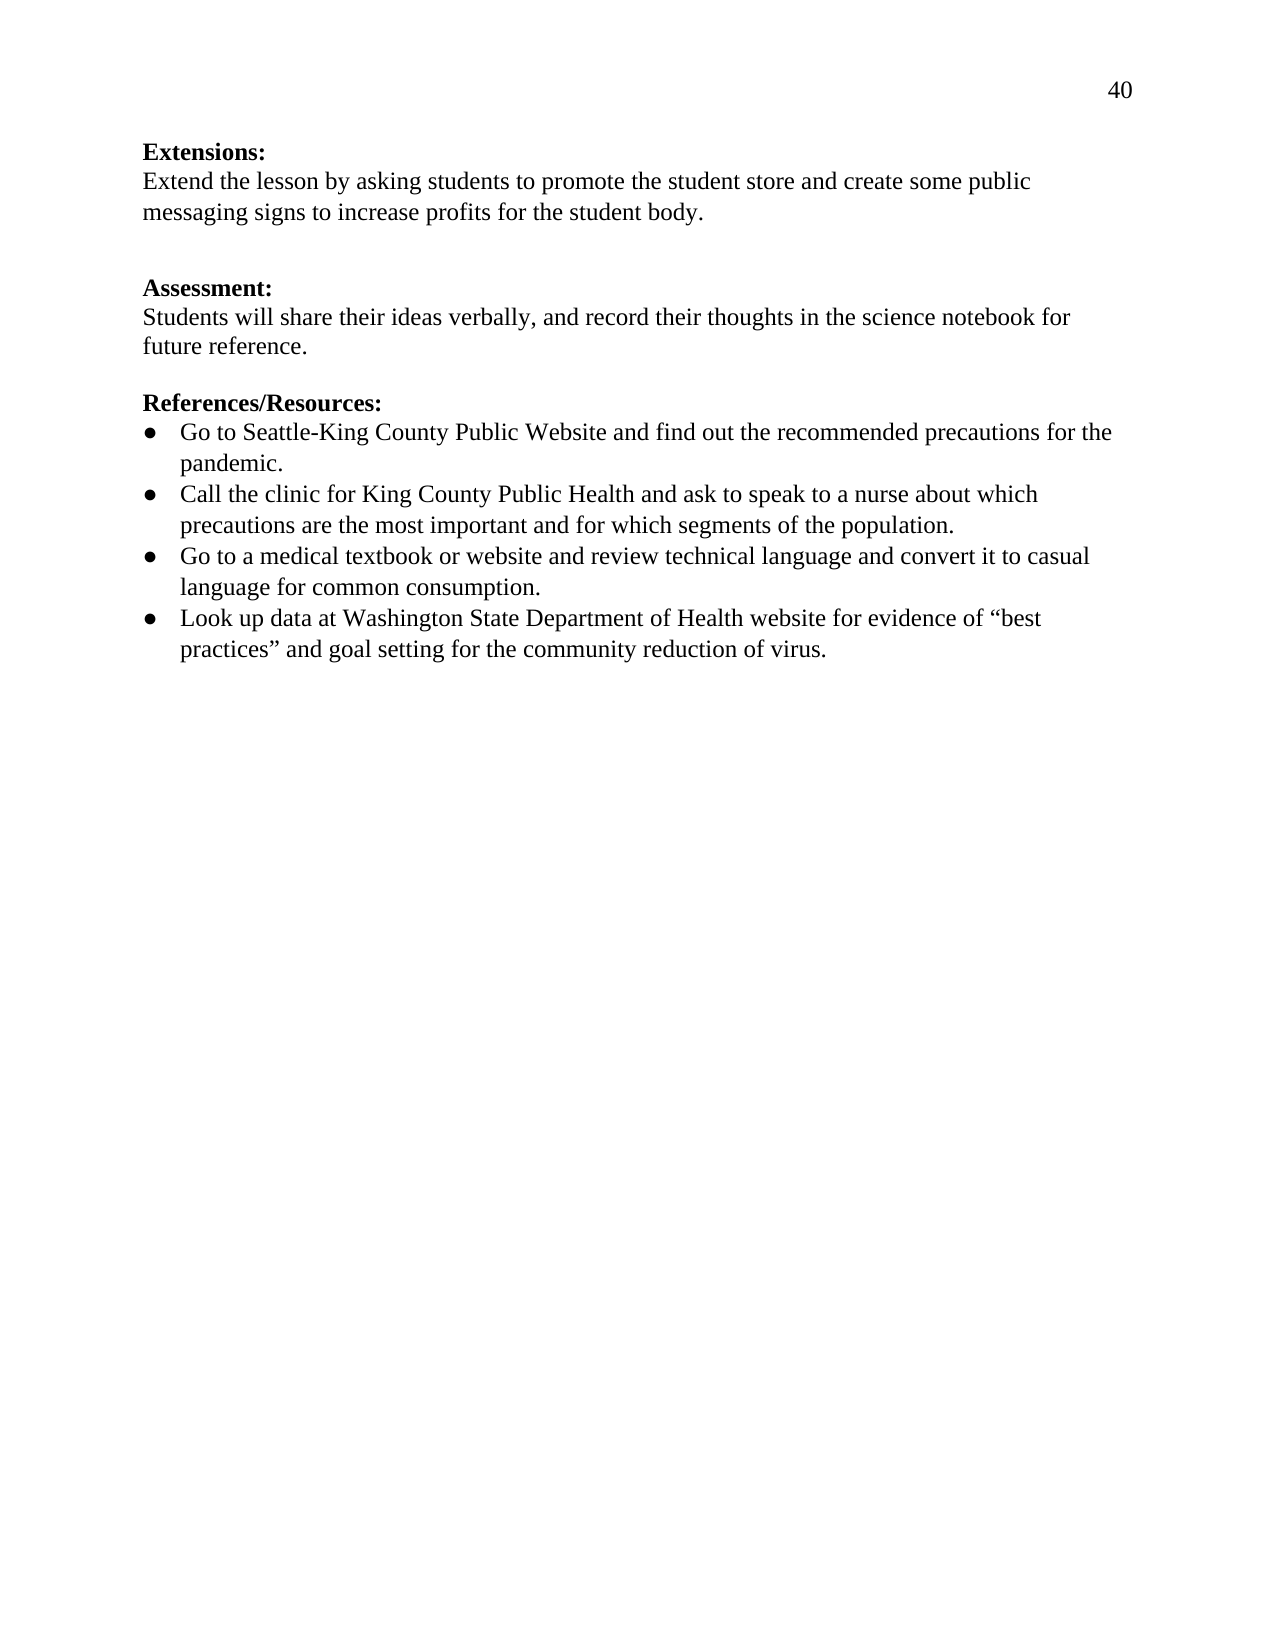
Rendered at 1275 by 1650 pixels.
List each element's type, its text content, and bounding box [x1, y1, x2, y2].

list Call the clinic for King County Public Health and ask to speak to a nurse about which precautions are the most important and for which segments of the population. [142, 479, 1132, 539]
text References/Resources: [142, 388, 1132, 417]
text Extend the lesson by asking students to promote the student store and create some public messaging signs to increase profits for the student body. [142, 166, 1132, 226]
list Go to a medical textbook or website and review technical language and convert it to casual language for common consumption. [142, 541, 1132, 601]
list Look up data at Washington State Department of Health website for evidence of “best practices” and goal setting for the community reduction of virus. [142, 603, 1132, 663]
list Go to Seattle-King County Public Website and find out the recommended precautions for the pandemic. [142, 417, 1132, 477]
text Assessment: [142, 273, 1132, 302]
text Students will share their ideas verbally, and record their thoughts in the science notebook for future reference. [142, 302, 1132, 360]
text Extensions: [142, 137, 1132, 166]
